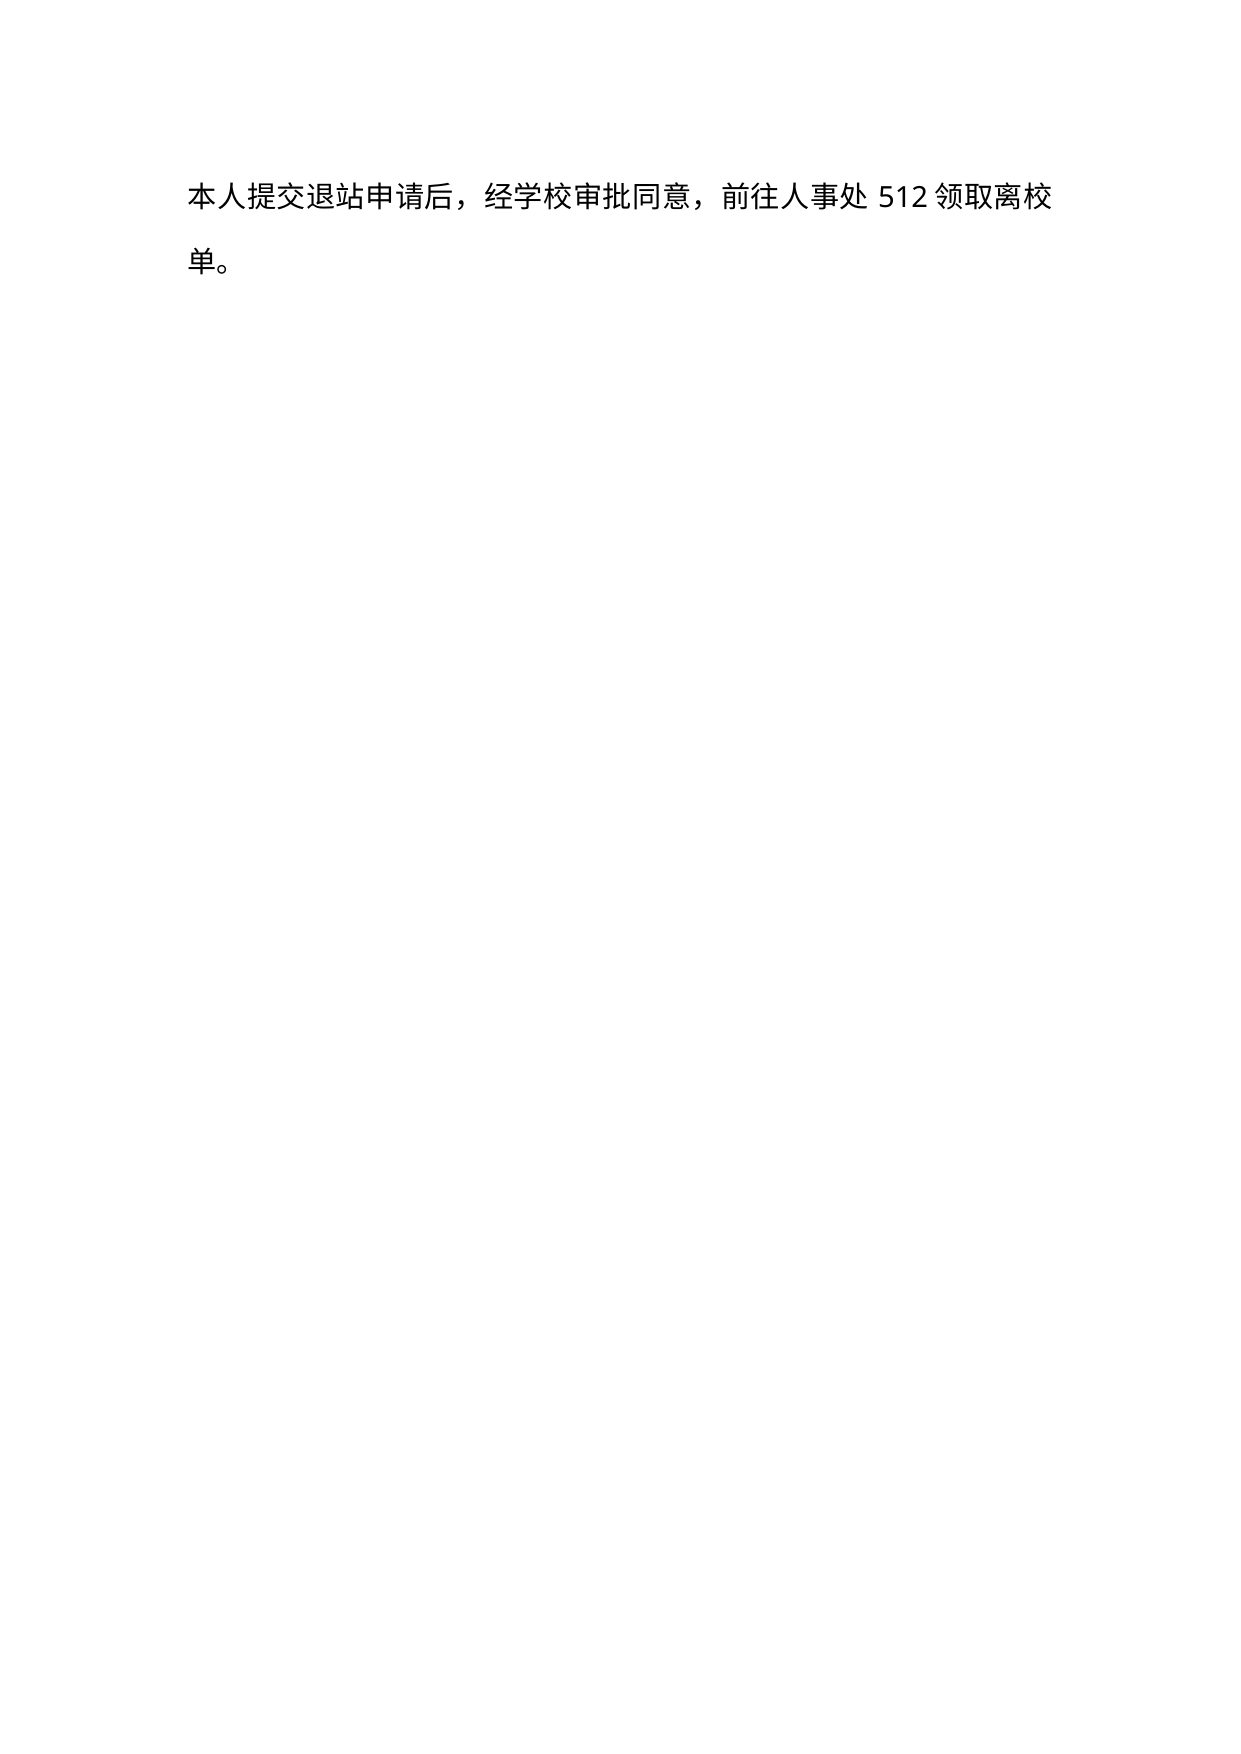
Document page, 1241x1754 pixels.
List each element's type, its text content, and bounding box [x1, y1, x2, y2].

text 本人提交退站申请后，经学校审批同意，前往人事处512领取离校单。 [187, 162, 1053, 292]
